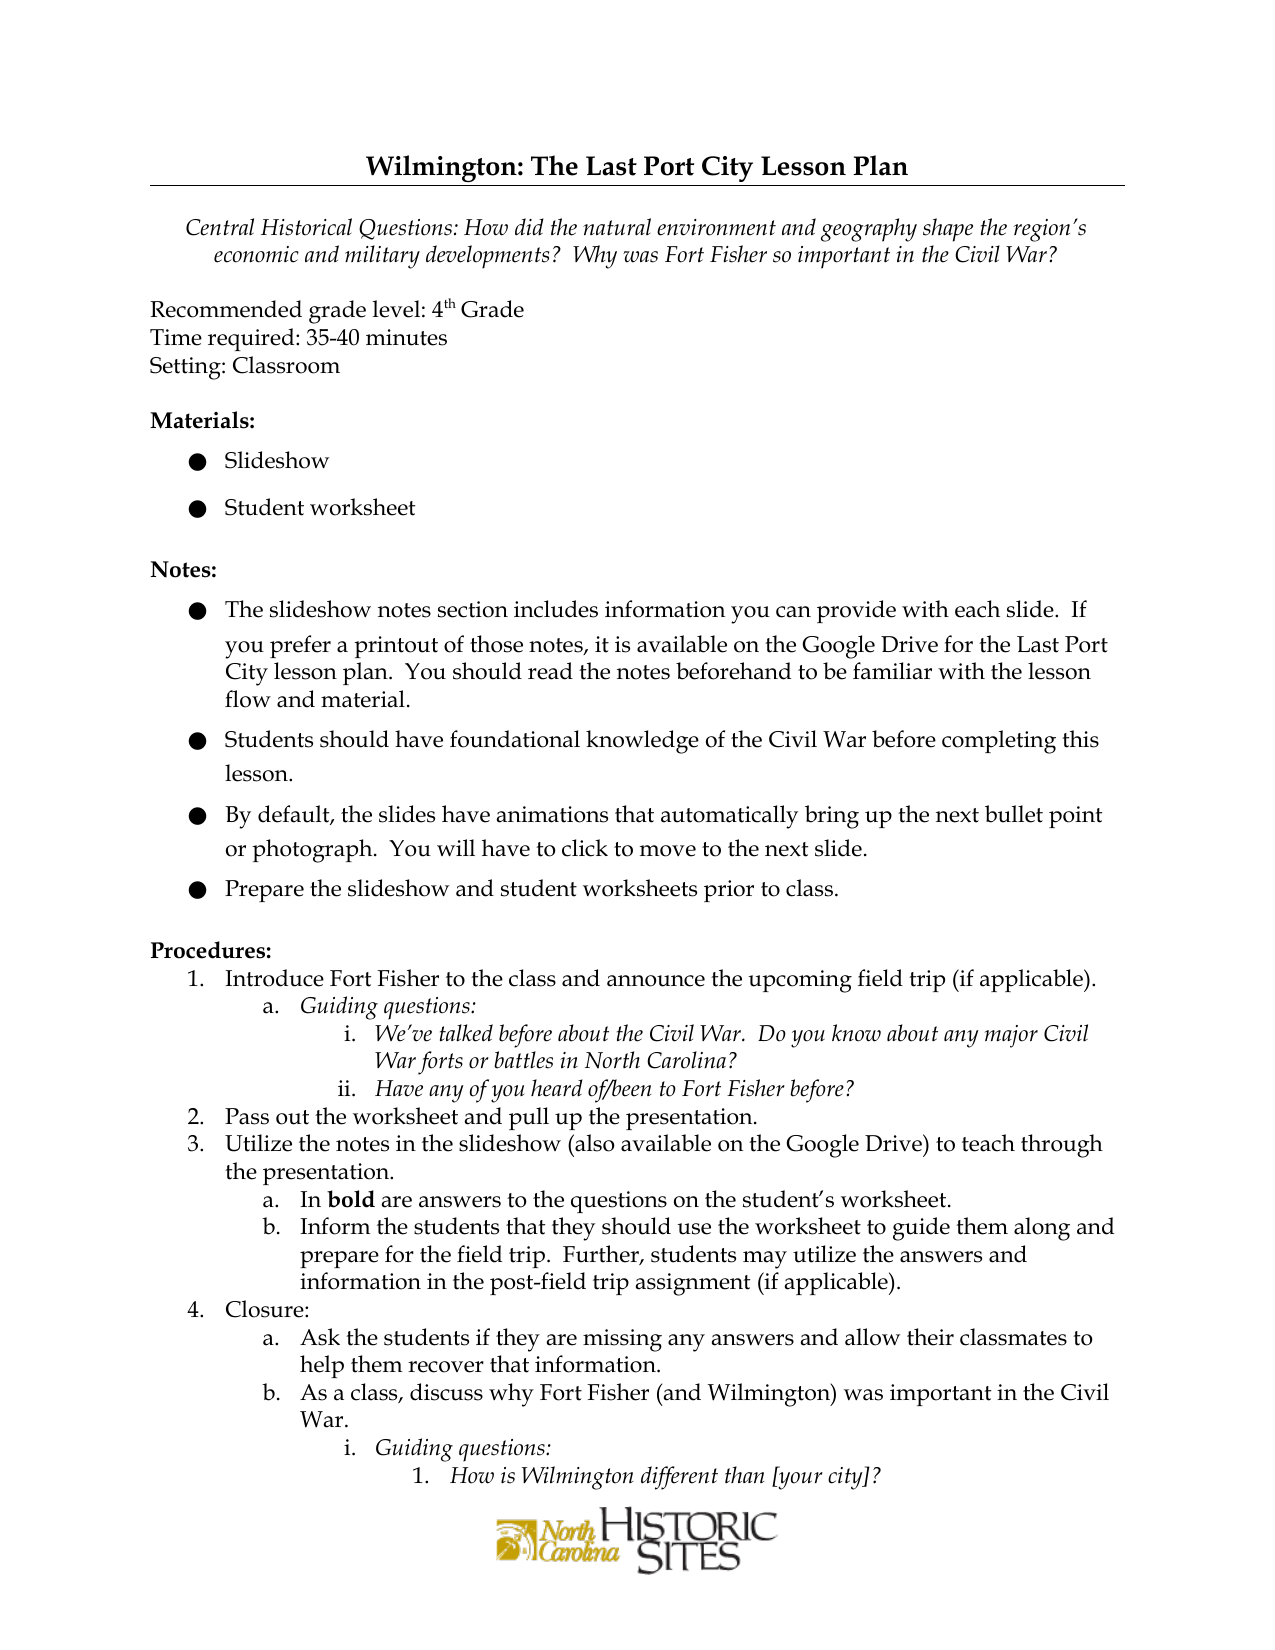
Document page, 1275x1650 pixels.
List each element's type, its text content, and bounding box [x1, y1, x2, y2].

list Ask the students if they are missing any answers and allow their classmates to help them recover that information. [262, 1324, 1125, 1379]
text Recommended grade level: 4th Grade [150, 297, 1125, 324]
text Setting: Classroom [150, 352, 1125, 379]
list By default, the slides have animations that automatically bring up the next bullet point or photograph. You will have to click to move to the next slide. [187, 788, 1125, 863]
list Pass out the worksheet and pull up the presentation. [187, 1103, 1125, 1131]
text Central Historical Questions: How did the natural environment and geography shape the region’s economic and military developments? Why was Fort Fisher so important in the Civil War? [150, 214, 1125, 269]
list Guiding questions: [262, 993, 1125, 1020]
text Procedures: [150, 937, 1125, 965]
list Inform the students that they should use the worksheet to guide them along and prepare for the field trip. Further, students may utilize the answers and information in the post-field trip assignment (if applicable). [262, 1213, 1125, 1296]
text Materials: [150, 407, 1125, 435]
list Closure: [187, 1296, 1125, 1324]
list Have any of you heard of/been to Fort Fisher before? [356, 1075, 1125, 1103]
list The slideshow notes section includes information you can provide with each slide. If you prefer a printout of those notes, it is available on the Google Drive for the Last Port City lesson plan. You should read the notes beforehand to be familiar with the lesson flow and material. [187, 584, 1125, 714]
text Notes: [150, 556, 1125, 584]
list Student worksheet [187, 482, 1125, 529]
list Prepare the slideshow and student worksheets prior to class. [187, 863, 1125, 910]
list In bold are answers to the questions on the student’s worksheet. [262, 1186, 1125, 1213]
list We’ve talked before about the Civil War. Do you know about any major Civil War forts or battles in North Carolina? [356, 1020, 1125, 1075]
text Wilmington: The Last Port City Lesson Plan [150, 150, 1125, 185]
list Utilize the notes in the slideshow (also available on the Google Drive) to teach through the presentation. [187, 1131, 1125, 1186]
text Time required: 35-40 minutes [150, 324, 1125, 352]
list How is Wilmington different than [your city]? [412, 1462, 1125, 1489]
list Introduce Fort Fisher to the class and announce the upcoming field trip (if applicable). [187, 965, 1125, 993]
list Guiding questions: [356, 1434, 1125, 1462]
list Slideshow [187, 435, 1125, 482]
list Students should have foundational knowledge of the Civil War before completing this lesson. [187, 714, 1125, 788]
picture [496, 1506, 779, 1575]
list As a class, discuss why Fort Fisher (and Wilmington) was important in the Civil War. [262, 1379, 1125, 1434]
